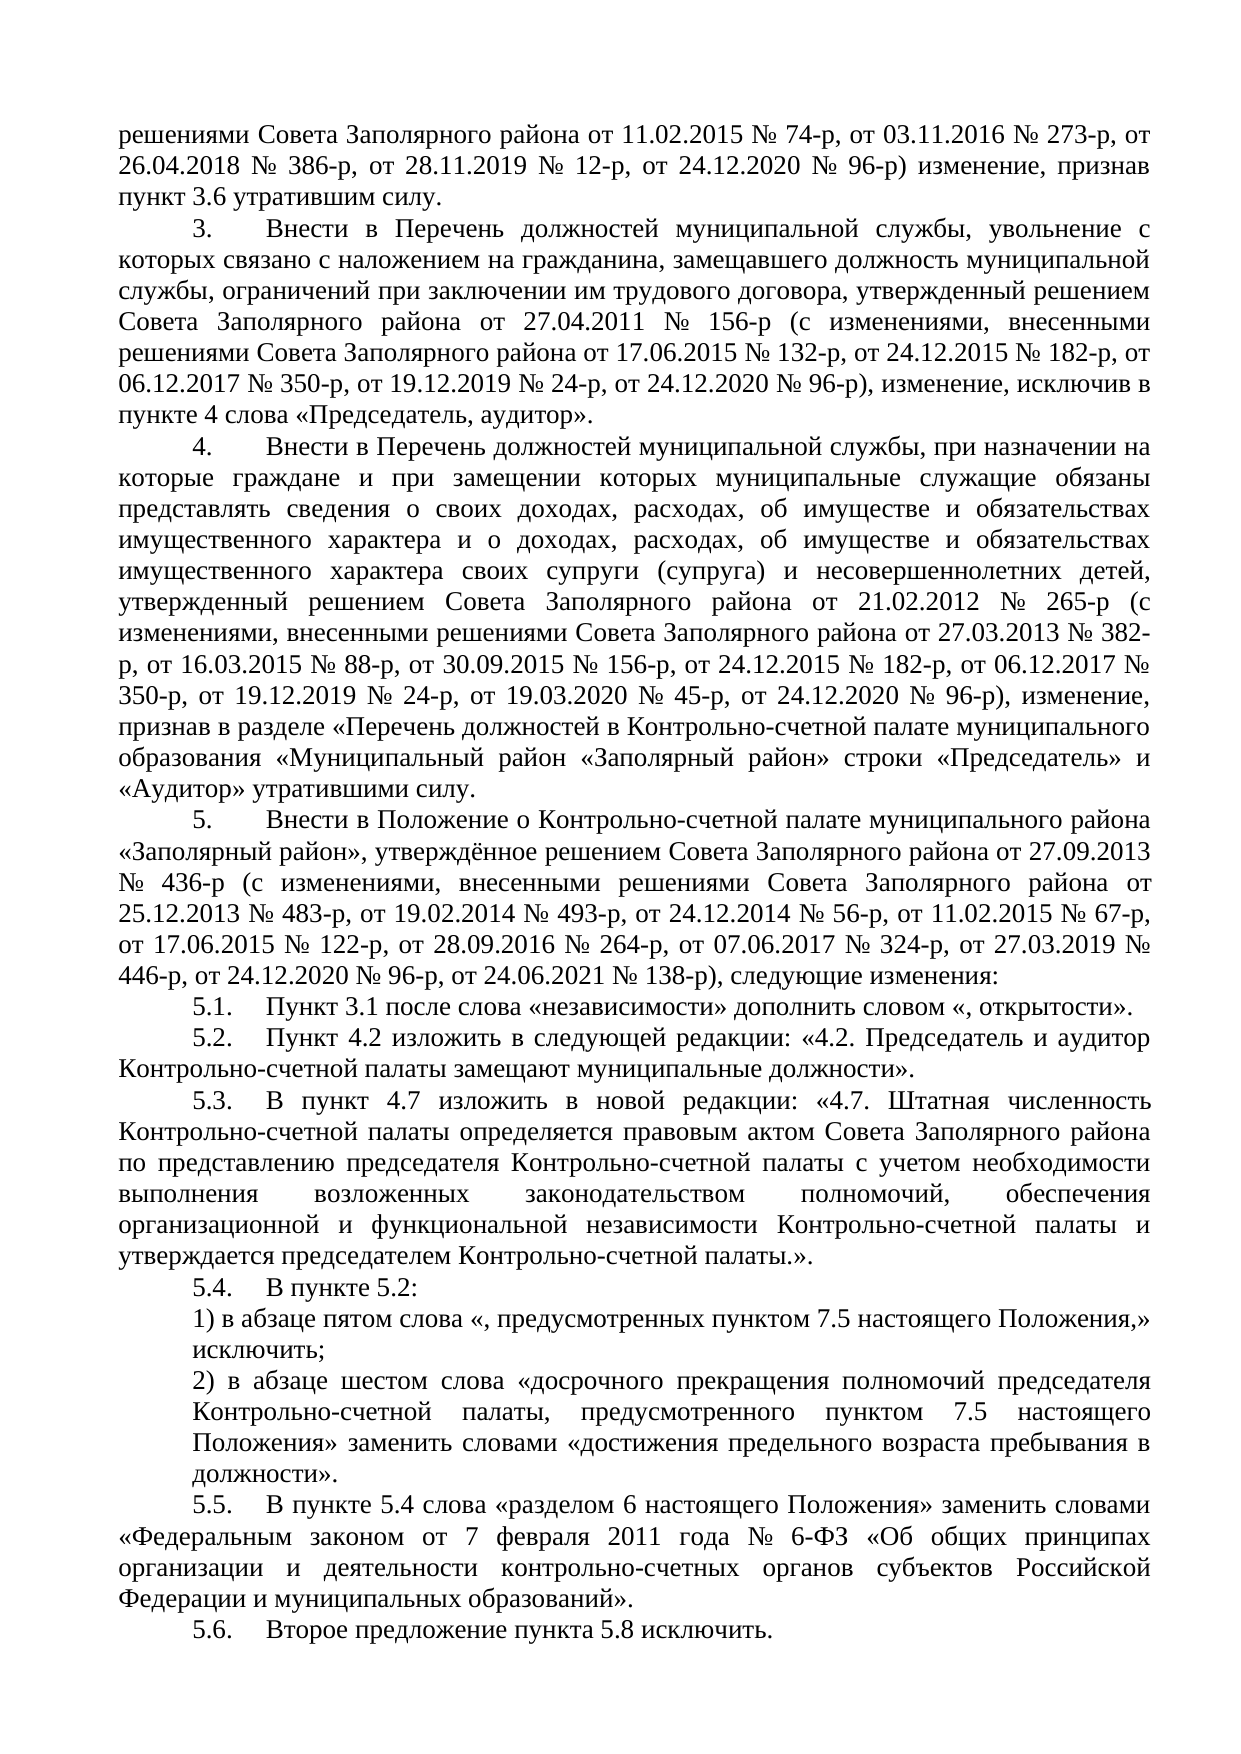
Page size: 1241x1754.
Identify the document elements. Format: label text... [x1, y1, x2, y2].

list Внести в Положение о Контрольно-счетной палате муниципального района «Заполярный район», утверждённое решением Совета Заполярного района от 27.09.2013 № 436-р (с изменениями, внесенными решениями Совета Заполярного района от 25.12.2013 № 483-р, от 19.02.2014 № 493-р, от 24.12.2014 № 56-р, от 11.02.2015 № 67-р, от 17.06.2015 № 122-р, от 28.09.2016 № 264-р, от 07.06.2017 № 324-р, от 27.03.2019 № 446-р, от 24.12.2020 № 96-р, от 24.06.2021 № 138-р), следующие изменения: [118, 803, 1152, 990]
list В пункте 5.2: [118, 1271, 1152, 1302]
list Внести в Перечень должностей муниципальной службы, при назначении на которые граждане и при замещении которых муниципальные служащие обязаны представлять сведения о своих доходах, расходах, об имуществе и обязательствах имущественного характера и о доходах, расходах, об имуществе и обязательствах имущественного характера своих супруги (супруга) и несовершеннолетних детей, утвержденный решением Совета Заполярного района от 21.02.2012 № 265-р (с изменениями, внесенными решениями Совета Заполярного района от 27.03.2013 № 382-р, от 16.03.2015 № 88-р, от 30.09.2015 № 156-р, от 24.12.2015 № 182-р, от 06.12.2017 № 350-р, от 19.12.2019 № 24-р, от 19.03.2020 № 45-р, от 24.12.2020 № 96-р), изменение, признав в разделе «Перечень должностей в Контрольно-счетной палате муниципального образования «Муниципальный район «Заполярный район» строки «Председатель» и «Аудитор» утратившими силу. [118, 430, 1152, 803]
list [118, 118, 1152, 212]
list Пункт 4.2 изложить в следующей редакции: «4.2. Председатель и аудитор Контрольно-счетной палаты замещают муниципальные должности». [118, 1021, 1152, 1084]
list Внести в Перечень должностей муниципальной службы, увольнение с которых связано с наложением на гражданина, замещавшего должность муниципальной службы, ограничений при заключении им трудового договора, утвержденный решением Совета Заполярного района от 27.04.2011 № 156-р (с изменениями, внесенными решениями Совета Заполярного района от 17.06.2015 № 132-р, от 24.12.2015 № 182-р, от 06.12.2017 № 350-р, от 19.12.2019 № 24-р, от 24.12.2020 № 96-р), изменение, исключив в пункте 4 слова «Председатель, аудитор». [118, 212, 1152, 430]
list В пункте 5.4 слова «разделом 6 настоящего Положения» заменить словами «Федеральным законом от 7 февраля 2011 года № 6-ФЗ «Об общих принципах организации и деятельности контрольно-счетных органов субъектов Российской Федерации и муниципальных образований». [118, 1489, 1152, 1613]
list Пункт 3.1 после слова «независимости» дополнить словом «, открытости». [118, 990, 1152, 1021]
list Второе предложение пункта 5.8 исключить. [118, 1613, 1152, 1644]
list 2) в абзаце шестом слова «досрочного прекращения полномочий председателя Контрольно-счетной палаты, предусмотренного пунктом 7.5 настоящего Положения» заменить словами «достижения предельного возраста пребывания в должности». [192, 1364, 1152, 1489]
list 1) в абзаце пятом слова «, предусмотренных пунктом 7.5 настоящего Положения,» исключить; [192, 1302, 1152, 1364]
list В пункт 4.7 изложить в новой редакции: «4.7. Штатная численность Контрольно-счетной палаты определяется правовым актом Совета Заполярного района по представлению председателя Контрольно-счетной палаты с учетом необходимости выполнения возложенных законодательством полномочий, обеспечения организационной и функциональной независимости Контрольно-счетной палаты и утверждается председателем Контрольно-счетной палаты.». [118, 1084, 1152, 1271]
